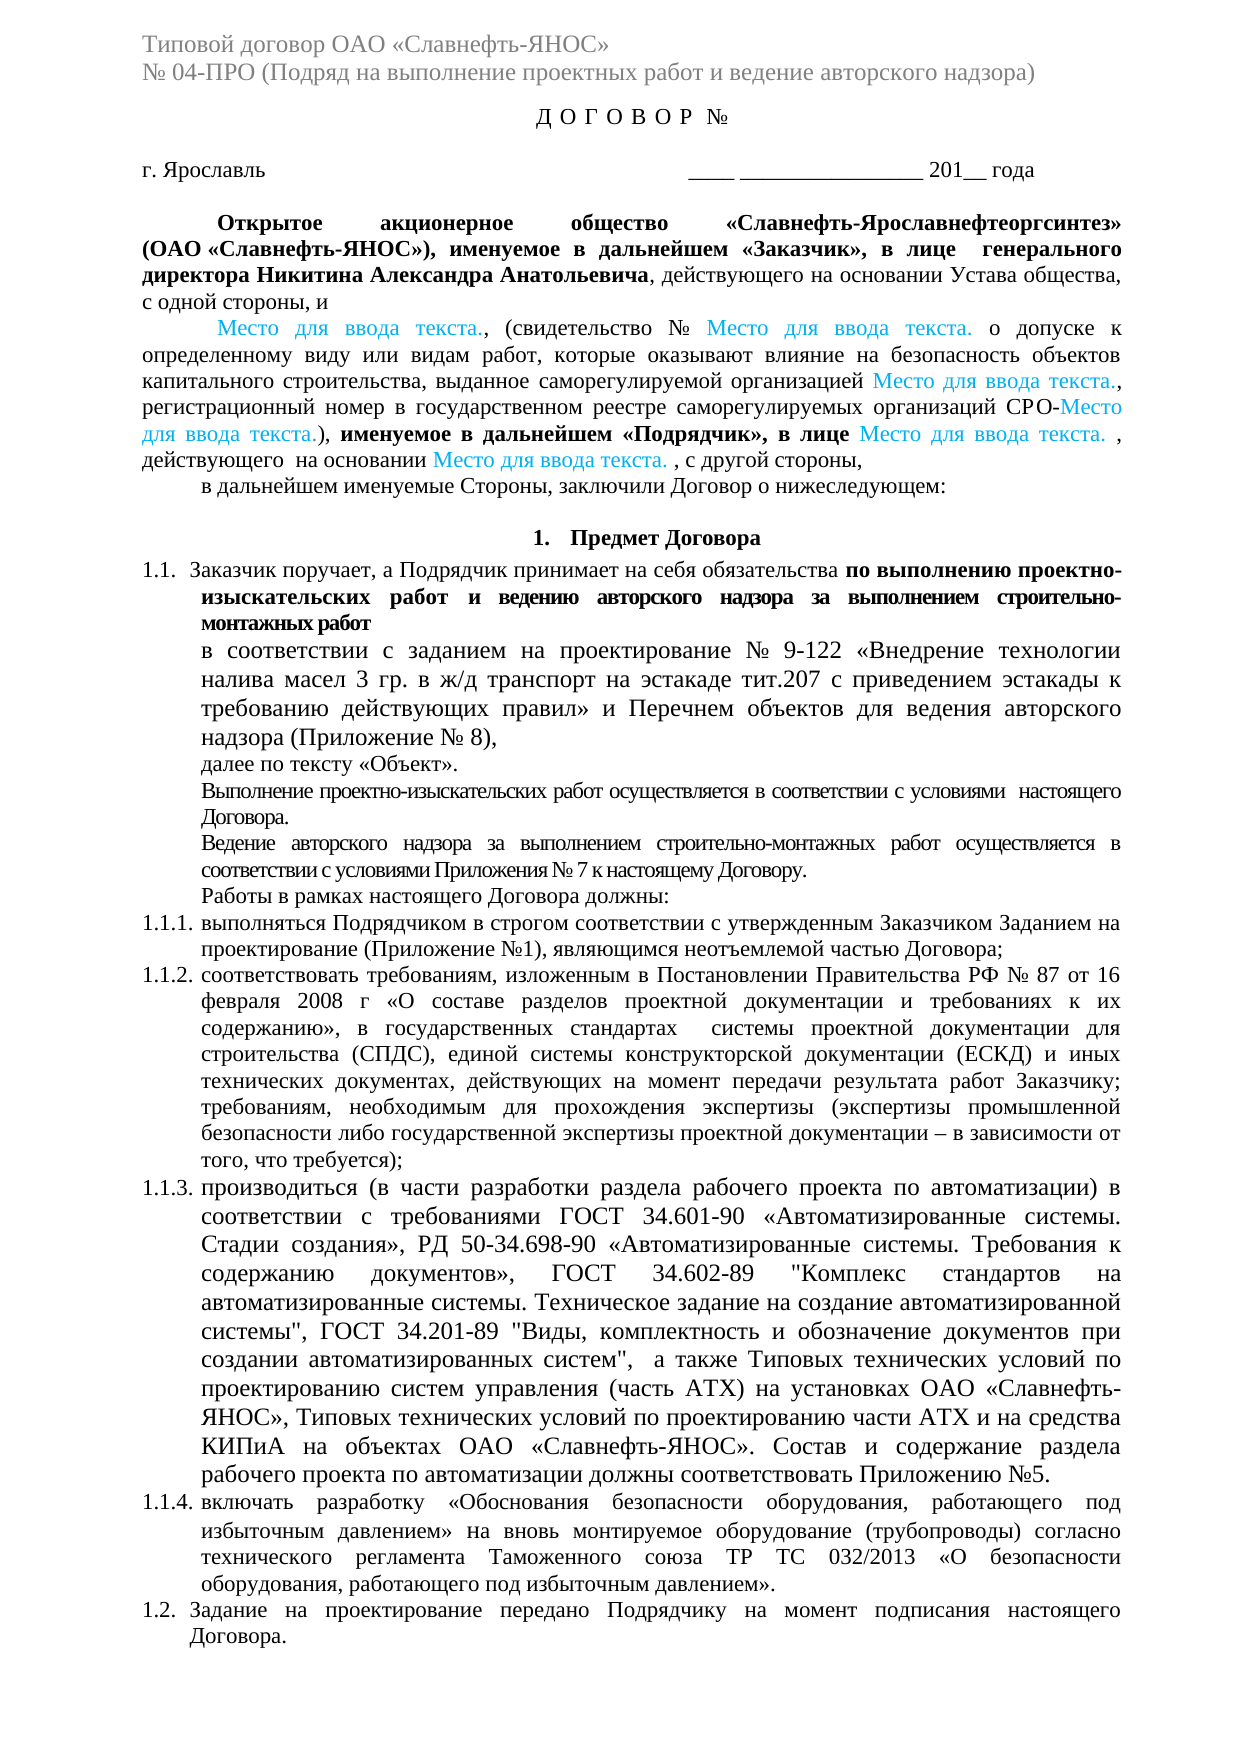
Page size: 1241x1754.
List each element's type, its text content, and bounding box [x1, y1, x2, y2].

title ДОГОВОР № [142, 103, 1122, 130]
text Выполнение проектно-изыскательских работ осуществляется в соответствии с условиями настоящего Договора. [201, 777, 1122, 829]
list Заказчик поручает, а Подрядчик принимает на себя обязательства по выполнению проектно-изыскательских работ и ведению авторского надзора за выполнением строительно-монтажных работ [142, 556, 1122, 635]
text в дальнейшем именуемые Стороны, заключили Договор о нижеследующем: [142, 472, 1122, 499]
text г. Ярославль ____ ________________ 201__ года [142, 156, 1122, 182]
text , (свидетельство № о допуске к определенному виду или видам работ, которые оказывают влияние на безопасность объектов капитального строительства, выданное саморегулируемой организацией , регистрационный номер в государственном реестре саморегулируемых организаций СРО-), именуемое в дальнейшем «Подрядчик», в лице , действующего на основании , с другой стороны, [142, 314, 1122, 472]
text далее по тексту «Объект». [201, 750, 1122, 777]
text Ведение авторского надзора за выполнением строительно-монтажных работ осуществляется в соответствии с условиями Приложения № 7 к настоящему Договору. [201, 829, 1122, 882]
list соответствовать требованиям, изложенным в Постановлении Правительства РФ № 87 от 16 февраля 2008 г «О составе разделов проектной документации и требованиях к их содержанию», в государственных стандартах системы проектной документации для строительства (СПДС), единой системы конструкторской документации (ЕСКД) и иных технических документах, действующих на момент передачи результата работ Заказчику; требованиям, необходимым для прохождения экспертизы (экспертизы промышленной безопасности либо государственной экспертизы проектной документации – в зависимости от того, что требуется); [142, 961, 1122, 1172]
list выполняться Подрядчиком в строгом соответствии с утвержденным Заказчиком Заданием на проектирование (Приложение №1), являющимся неотъемлемой частью Договора; [142, 908, 1122, 961]
text Работы в рамках настоящего Договора должны: [201, 882, 1122, 908]
text Открытое акционерное общество «Славнефть-Ярославнефтеоргсинтез» (ОАО «Славнефть-ЯНОС»), именуемое в дальнейшем «Заказчик», в лице генерального директора Никитина Александра Анатольевича, действующего на основании Устава общества, с одной стороны, и [142, 209, 1122, 314]
subtitle Предмет Договора [171, 524, 1122, 550]
list Задание на проектирование передано Подрядчику на момент подписания настоящего Договора. [142, 1596, 1122, 1649]
